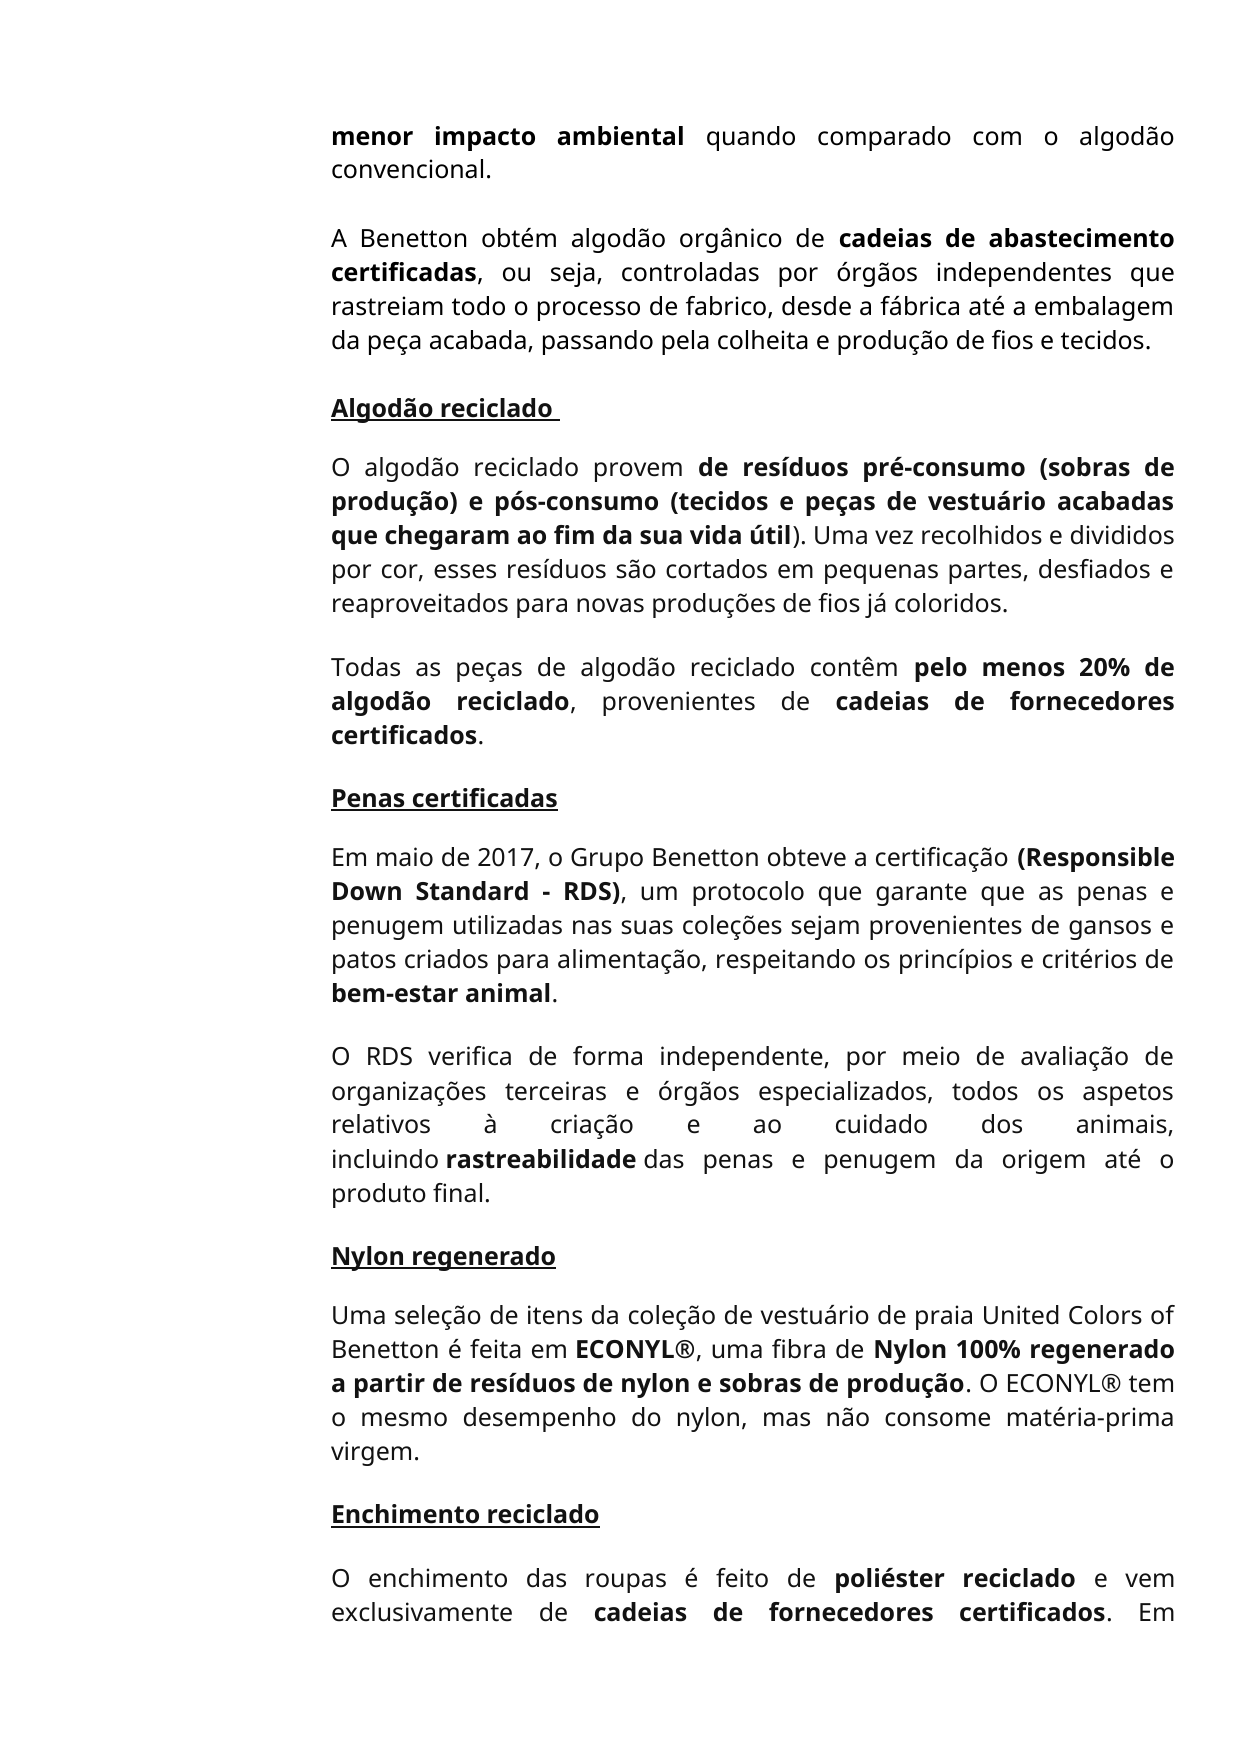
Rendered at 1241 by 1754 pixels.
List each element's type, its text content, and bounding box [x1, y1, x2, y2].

text Em maio de 2017, o Grupo Benetton obteve a certificação (Responsible Down Standard - RDS), um protocolo que garante que as penas e penugem utilizadas nas suas coleções sejam provenientes de gansos e patos criados para alimentação, respeitando os princípios e critérios de bem-estar animal. [331, 839, 1175, 1010]
text Algodão reciclado [331, 391, 1175, 425]
text A Benetton obtém algodão orgânico de cadeias de abastecimento certificadas, ou seja, controladas por órgãos independentes que rastreiam todo o processo de fabrico, desde a fábrica até a embalagem da peça acabada, passando pela colheita e produção de fios e tecidos. [331, 186, 1175, 357]
text Enchimento reciclado [331, 1497, 1175, 1531]
text Todas as peças de algodão reciclado contêm pelo menos 20% de algodão reciclado, provenientes de cadeias de fornecedores certificados. [331, 649, 1175, 751]
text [331, 118, 1175, 186]
text Nylon regenerado [331, 1238, 1175, 1273]
text Penas certificadas [331, 781, 1175, 814]
text O RDS verifica de forma independente, por meio de avaliação de organizações terceiras e órgãos especializados, todos os aspetos relativos à criação e ao cuidado dos animais, incluindo rastreabilidade das penas e penugem da origem até o produto final. [331, 1039, 1175, 1209]
text O algodão reciclado provem de resíduos pré-consumo (sobras de produção) e pós-consumo (tecidos e peças de vestuário acabadas que chegaram ao fim da sua vida útil). Uma vez recolhidos e divididos por cor, esses resíduos são cortados em pequenas partes, desfiados e reaproveitados para novas produções de fios já coloridos. [331, 450, 1175, 620]
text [331, 1560, 1175, 1628]
text Uma seleção de itens da coleção de vestuário de praia United Colors of Benetton é feita em ECONYL®, uma fibra de Nylon 100% regenerado a partir de resíduos de nylon e sobras de produção. O ECONYL® tem o mesmo desempenho do nylon, mas não consome matéria-prima virgem. [331, 1298, 1175, 1468]
